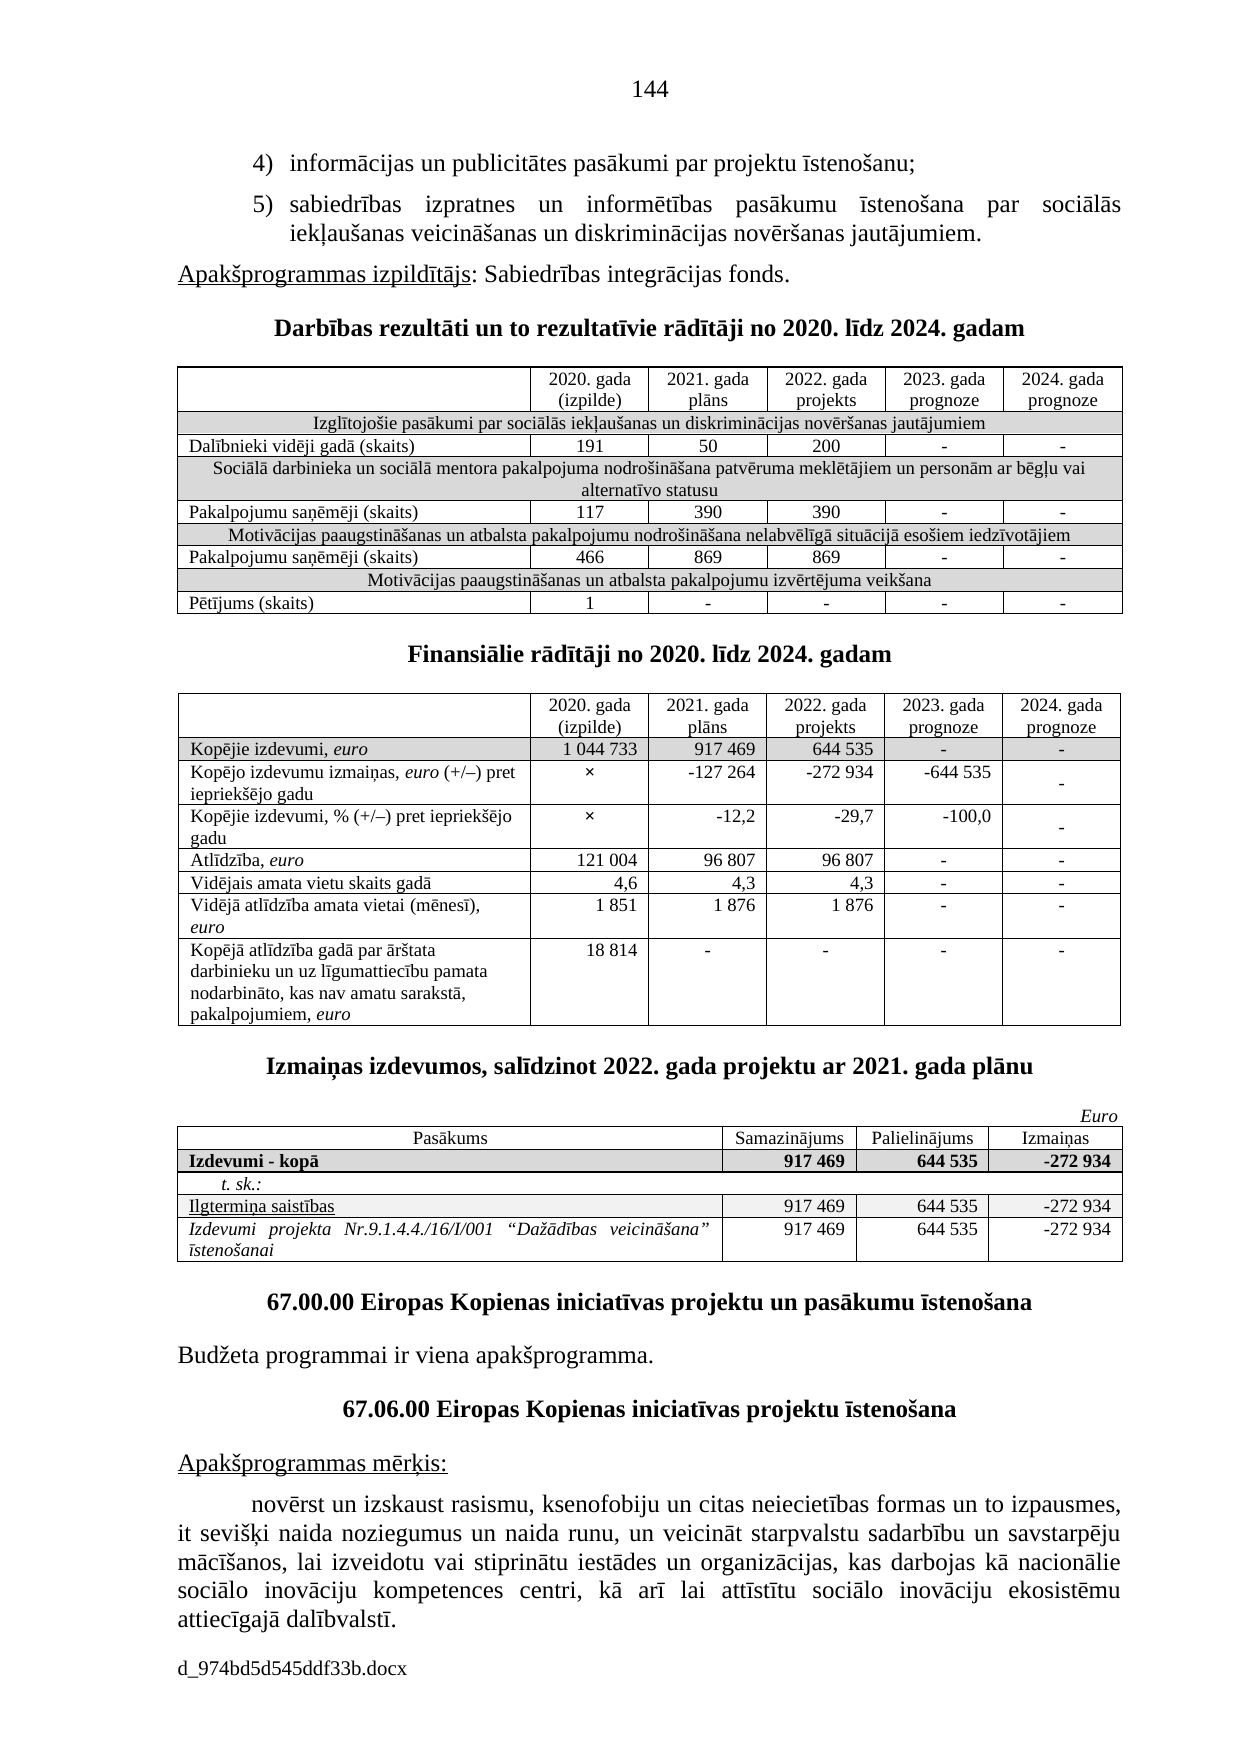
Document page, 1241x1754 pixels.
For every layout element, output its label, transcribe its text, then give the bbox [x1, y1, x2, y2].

table_cell 191 [531, 435, 648, 456]
table_cell 917 469 [723, 1218, 856, 1261]
table_cell Dalībnieki vidēji gadā (skaits) [178, 435, 530, 456]
table_cell 1 876 [767, 894, 884, 937]
table_cell 1 851 [531, 894, 648, 937]
table_cell - [1004, 435, 1122, 456]
table_cell Kopējo izdevumu izmaiņas, euro (+/–) pret iepriekšējo gadu [179, 761, 530, 804]
text novērst un izskaust rasismu, ksenofobiju un citas neiecietības formas un to izpausmes, it sevišķi naida noziegumus un naida runu, un veicināt starpvalstu sadarbību un savstarpēju mācīšanos, lai izveidotu vai stiprinātu iestādes un organizācijas, kas darbojas kā nacionālie sociālo inovāciju kompetences centri, kā arī lai attīstītu sociālo inovāciju ekosistēmu attiecīgajā dalībvalstī. [177, 1489, 1122, 1633]
table_cell 1 044 733 [531, 738, 648, 760]
table_cell Pētījums (skaits) [178, 592, 530, 613]
table_cell -272 934 [989, 1195, 1122, 1217]
text Euro [1002, 1104, 1122, 1126]
list sabiedrības izpratnes un informētības pasākumu īstenošana par sociālās iekļaušanas veicināšanas un diskriminācijas novēršanas jautājumiem. [252, 189, 1122, 246]
table_cell -100,0 [885, 805, 1002, 848]
table_cell 96 807 [767, 849, 884, 871]
table_cell - [885, 872, 1002, 893]
table_cell - [885, 849, 1002, 871]
table_cell 4,3 [649, 872, 766, 893]
table_cell × [531, 761, 648, 804]
table_cell Pakalpojumu saņēmēji (skaits) [178, 546, 530, 568]
table_cell × [531, 805, 648, 848]
table_cell 917 469 [723, 1150, 856, 1171]
table_cell Atlīdzība, euro [179, 849, 530, 871]
table_cell - [649, 592, 767, 613]
table_cell - [768, 592, 885, 613]
table_cell Ilgtermiņa saistības [178, 1195, 722, 1217]
table_header [178, 368, 530, 411]
table_cell 466 [531, 546, 648, 568]
table_cell - [1003, 761, 1120, 804]
table_cell - [1003, 738, 1120, 760]
table_cell Kopējie izdevumi, % (+/–) pret iepriekšējo gadu [179, 805, 530, 848]
text Darbības rezultāti un to rezultatīvie rādītāji no 2020. līdz 2024. gadam [177, 313, 1122, 341]
table_cell 869 [649, 546, 767, 568]
table_header 2024. gada prognoze [1004, 368, 1122, 411]
text 67.00.00 Eiropas Kopienas iniciatīvas projektu un pasākumu īstenošana [177, 1287, 1122, 1316]
table_cell - [1003, 849, 1120, 871]
table_cell - [886, 501, 1003, 523]
table_cell -644 535 [885, 761, 1002, 804]
table_cell - [886, 546, 1003, 568]
table_cell - [649, 939, 766, 1025]
text 67.06.00 Eiropas Kopienas iniciatīvas projektu īstenošana [177, 1394, 1122, 1423]
text Apakšprogrammas izpildītājs: Sabiedrības integrācijas fonds. [177, 259, 1122, 288]
table_cell -12,2 [649, 805, 766, 848]
table_cell Izglītojošie pasākumi par sociālās iekļaušanas un diskriminācijas novēršanas jautājumiem [178, 412, 1122, 433]
table_cell - [885, 939, 1002, 1025]
table_header Samazinājums [723, 1127, 856, 1149]
table_cell - [767, 939, 884, 1025]
table_cell Izdevumi - kopā [178, 1150, 722, 1171]
table_header 2022. gada projekts [768, 368, 885, 411]
table_cell Sociālā darbinieka un sociālā mentora pakalpojuma nodrošināšana patvēruma meklētājiem un personām ar bēgļu vai alternatīvo statusu [178, 457, 1122, 500]
list informācijas un publicitātes pasākumi par projektu īstenošanu; [252, 148, 1122, 176]
table_cell Vidējā atlīdzība amata vietai (mēnesī), euro [179, 894, 530, 937]
table_cell - [885, 738, 1002, 760]
table_cell - [1003, 872, 1120, 893]
table_cell 1 876 [649, 894, 766, 937]
table_cell Kopējie izdevumi, euro [179, 738, 530, 760]
table_cell 121 004 [531, 849, 648, 871]
table_cell Pakalpojumu saņēmēji (skaits) [178, 501, 530, 523]
table_header 2021. gada plāns [649, 694, 766, 737]
text Apakšprogrammas mērķis: [177, 1448, 1122, 1477]
table_cell 4,3 [767, 872, 884, 893]
table_cell Kopējā atlīdzība gadā par ārštata darbinieku un uz līgumattiecību pamata nodarbināto, kas nav amatu sarakstā, pakalpojumiem, euro [179, 939, 530, 1025]
table_cell -272 934 [989, 1150, 1122, 1171]
table_cell Motivācijas paaugstināšanas un atbalsta pakalpojumu izvērtējuma veikšana [178, 569, 1122, 591]
table_cell - [1003, 894, 1120, 937]
table_header 2020. gada (izpilde) [531, 694, 648, 737]
table_header 2022. gada projekts [767, 694, 884, 737]
table_cell 117 [531, 501, 648, 523]
table_cell 200 [768, 435, 885, 456]
table_cell - [886, 435, 1003, 456]
table_cell 4,6 [531, 872, 648, 893]
table_cell 96 807 [649, 849, 766, 871]
table_header Izmaiņas [989, 1127, 1122, 1149]
table_cell -272 934 [767, 761, 884, 804]
text Finansiālie rādītāji no 2020. līdz 2024. gadam [177, 639, 1122, 668]
table_cell - [1004, 546, 1122, 568]
table_header Palielinājums [857, 1127, 988, 1149]
table_cell 917 469 [649, 738, 766, 760]
table_cell - [1003, 939, 1120, 1025]
table_cell 1 [531, 592, 648, 613]
table_cell 644 535 [857, 1150, 988, 1171]
table_header 2020. gada (izpilde) [531, 368, 648, 411]
table_cell Vidējais amata vietu skaits gadā [179, 872, 530, 893]
table_header Pasākums [178, 1127, 722, 1149]
table_cell 390 [649, 501, 767, 523]
table_cell -127 264 [649, 761, 766, 804]
table_cell - [1004, 592, 1122, 613]
table_header 2024. gada prognoze [1003, 694, 1120, 737]
table_cell - [885, 894, 1002, 937]
text Budžeta programmai ir viena apakšprogramma. [177, 1341, 1122, 1369]
table_cell Motivācijas paaugstināšanas un atbalsta pakalpojumu nodrošināšana nelabvēlīgā situācijā esošiem iedzīvotājiem [178, 524, 1122, 545]
table_header [179, 694, 530, 737]
table_cell 644 535 [767, 738, 884, 760]
table_header 2023. gada prognoze [885, 694, 1002, 737]
table_header 2023. gada prognoze [886, 368, 1003, 411]
table_header 2021. gada plāns [649, 368, 767, 411]
text Izmaiņas izdevumos, salīdzinot 2022. gada projektu ar 2021. gada plānu [177, 1051, 1122, 1079]
table_cell 644 535 [857, 1195, 988, 1217]
table_cell 18 814 [531, 939, 648, 1025]
table_cell 917 469 [723, 1195, 856, 1217]
table_cell 390 [768, 501, 885, 523]
table_cell -29,7 [767, 805, 884, 848]
table_cell Izdevumi projekta Nr.9.1.4.4./16/I/001 “Dažādības veicināšana” īstenošanai [178, 1218, 722, 1261]
table_cell 50 [649, 435, 767, 456]
table_cell -272 934 [989, 1218, 1122, 1261]
table_cell t. sk.: [178, 1173, 1122, 1194]
table_cell - [1003, 805, 1120, 848]
table_cell 869 [768, 546, 885, 568]
table_cell - [886, 592, 1003, 613]
table_cell - [1004, 501, 1122, 523]
table_cell 644 535 [857, 1218, 988, 1261]
